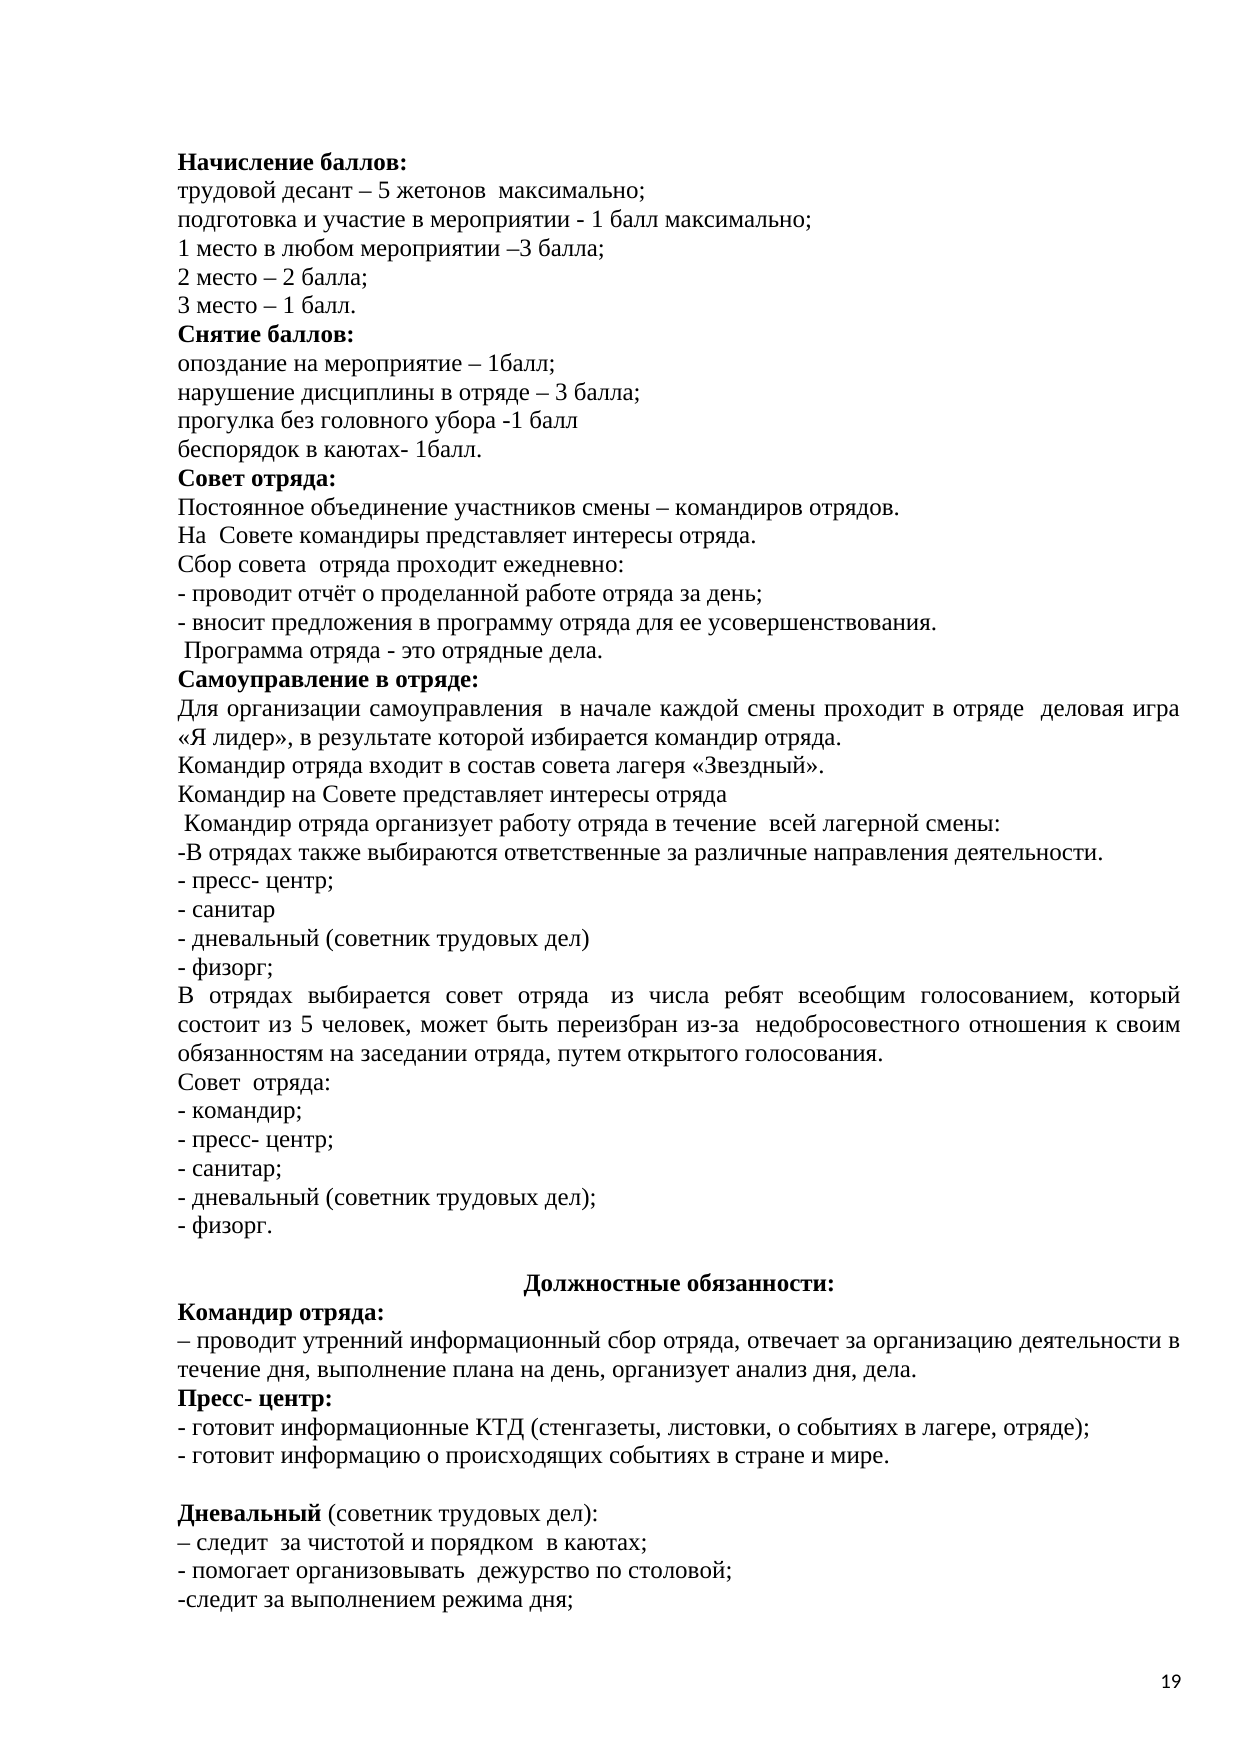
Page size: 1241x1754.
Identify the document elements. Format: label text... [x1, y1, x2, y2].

text - командир; [177, 1096, 1181, 1124]
text нарушение дисциплины в отряде – 3 балла; [177, 377, 1181, 406]
text - дневальный (советник трудовых дел); [177, 1182, 1181, 1211]
text Постоянное объединение участников смены – командиров отрядов. [177, 492, 1181, 521]
text 2 место – 2 балла; [177, 262, 1181, 291]
text Начисление баллов: [177, 147, 1181, 176]
text - проводит отчёт о проделанной работе отряда за день; [177, 578, 1181, 607]
text – проводит утренний информационный сбор отряда, отвечает за организацию деятельности в течение дня, выполнение плана на день, организует анализ дня, дела. [177, 1326, 1181, 1383]
text Совет отряда: [177, 463, 1181, 492]
text - санитар; [177, 1153, 1181, 1182]
text На Совете командиры представляет интересы отряда. [177, 521, 1181, 549]
text -следит за выполнением режима дня; [177, 1584, 1181, 1613]
text - пресс- центр; [177, 1124, 1181, 1153]
text - пресс- центр; [177, 866, 1181, 894]
text Для организации самоуправления в начале каждой смены проходит в отряде деловая игра «Я лидер», в результате которой избирается командир отряда. [177, 693, 1181, 751]
text – следит за чистотой и порядком в каютах; [177, 1527, 1181, 1556]
text Программа отряда - это отрядные дела. [177, 636, 1181, 664]
text Командир отряда: [177, 1297, 1181, 1326]
text Совет отряда: [177, 1067, 1181, 1096]
text - дневальный (советник трудовых дел) [177, 923, 1181, 952]
text - готовит информационные КТД (стенгазеты, листовки, о событиях в лагере, отряде); [177, 1412, 1181, 1441]
text Снятие баллов: [177, 319, 1181, 348]
text подготовка и участие в мероприятии - 1 балл максимально; [177, 204, 1181, 233]
text Командир на Совете представляет интересы отряда [177, 779, 1181, 808]
text В отрядах выбирается совет отряда из числа ребят всеобщим голосованием, который состоит из 5 человек, может быть переизбран из-за недобросовестного отношения к своим обязанностям на заседании отряда, путем открытого голосования. [177, 981, 1181, 1067]
text - вносит предложения в программу отряда для ее усовершенствования. [177, 607, 1181, 636]
text - помогает организовывать дежурство по столовой; [177, 1556, 1181, 1584]
text Командир отряда организует работу отряда в течение всей лагерной смены: [177, 808, 1181, 837]
text прогулка без головного убора -1 балл [177, 406, 1181, 434]
text беспорядок в каютах- 1балл. [177, 434, 1181, 463]
text трудовой десант – 5 жетонов максимально; [177, 176, 1181, 204]
text Самоуправление в отряде: [177, 664, 1181, 693]
text 1 место в любом мероприятии –3 балла; [177, 233, 1181, 262]
text - физорг. [177, 1211, 1181, 1239]
text - готовит информацию о происходящих событиях в стране и мире. [177, 1441, 1181, 1469]
text - санитар [177, 894, 1181, 923]
text опоздание на мероприятие – 1балл; [177, 348, 1181, 377]
text Дневальный (советник трудовых дел): [177, 1498, 1181, 1527]
text -В отрядах также выбираются ответственные за различные направления деятельности. [177, 837, 1181, 866]
text Сбор совета отряда проходит ежедневно: [177, 549, 1181, 578]
text Командир отряда входит в состав совета лагеря «Звездный». [177, 751, 1181, 779]
text 3 место – 1 балл. [177, 291, 1181, 319]
text - физорг; [177, 952, 1181, 981]
text Должностные обязанности: [177, 1268, 1181, 1297]
text Пресс- центр: [177, 1383, 1181, 1412]
